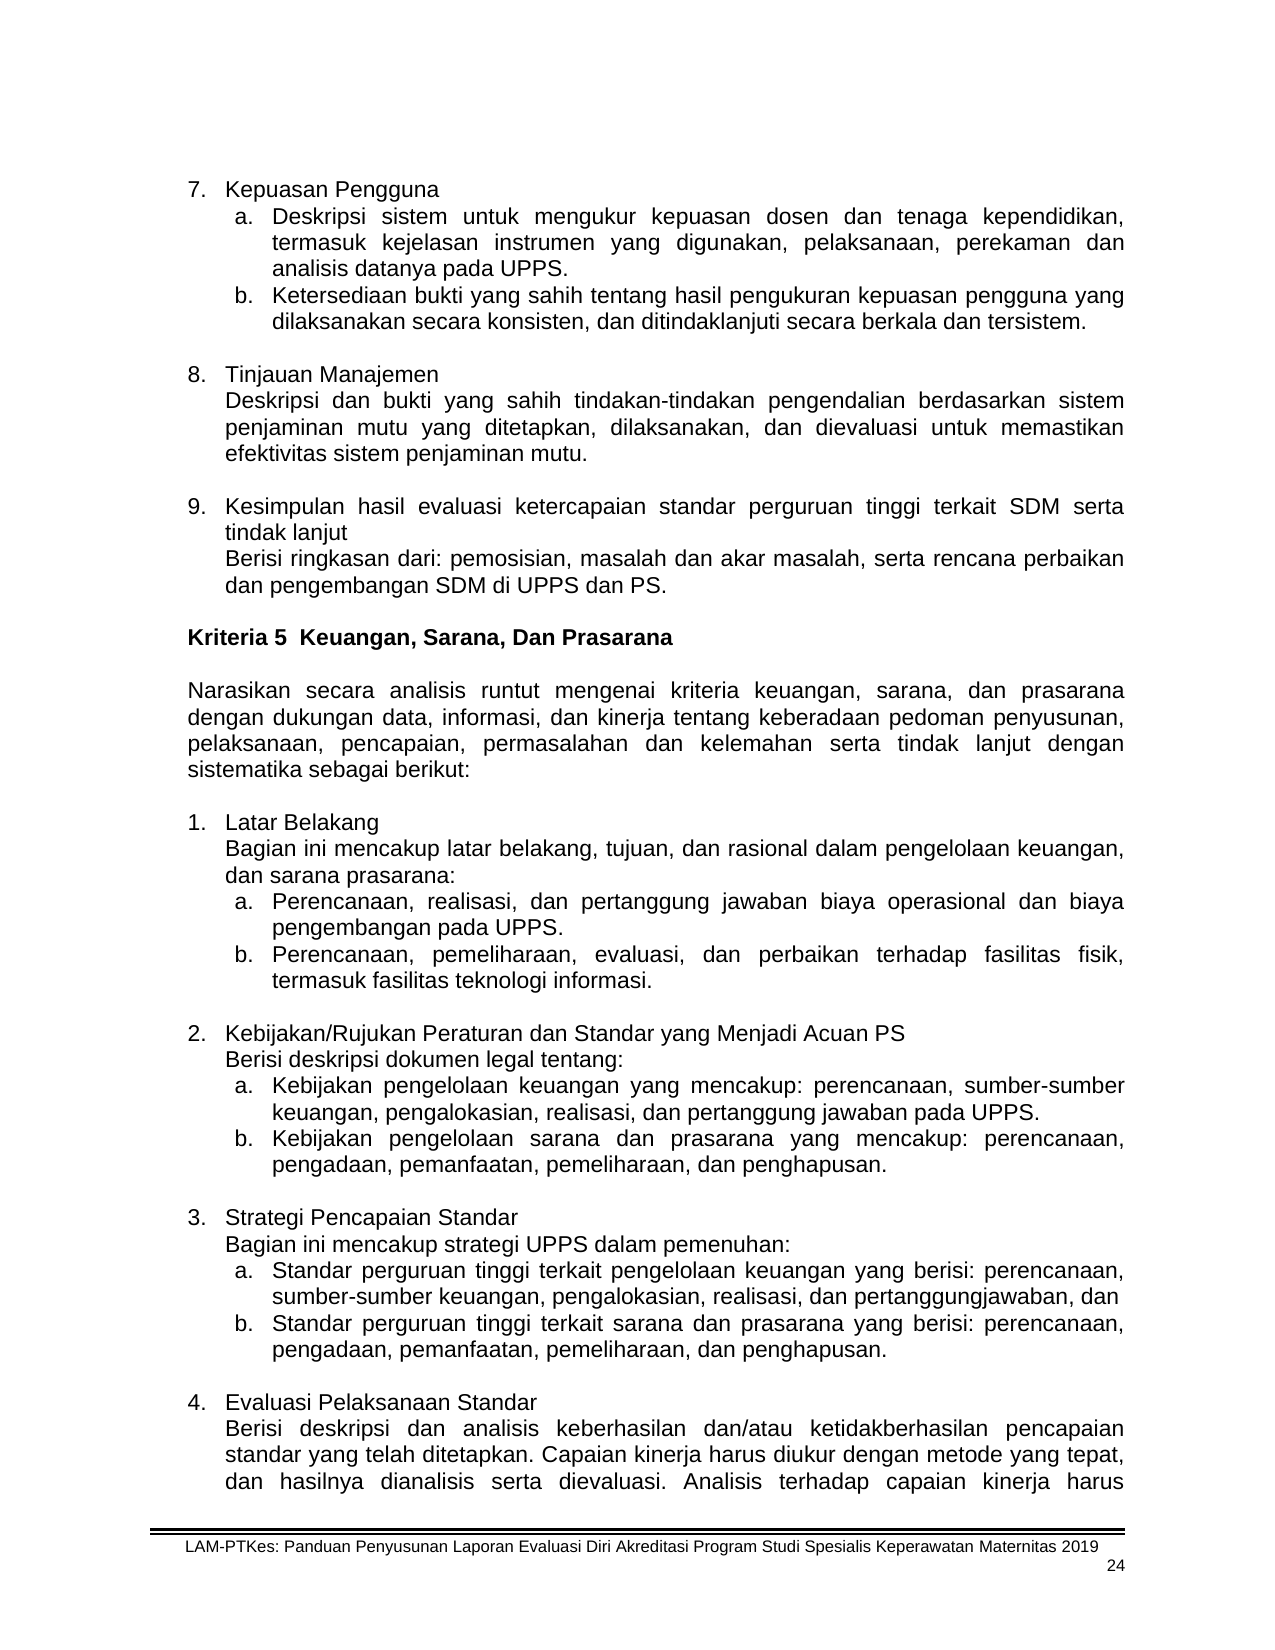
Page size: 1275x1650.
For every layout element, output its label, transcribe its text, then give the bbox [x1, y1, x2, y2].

subtitle Kriteria 5 Keuangan, Sarana, Dan Prasarana [187, 624, 1125, 651]
list Kebijakan pengelolaan sarana dan prasarana yang mencakup: perencanaan, pengadaan, pemanfaatan, pemeliharaan, dan penghapusan. [234, 1125, 1125, 1178]
text Bagian ini mencakup latar belakang, tujuan, dan rasional dalam pengelolaan keuangan, dan sarana prasarana: [225, 835, 1125, 888]
list Evaluasi Pelaksanaan Standar [187, 1389, 1125, 1415]
list Kesimpulan hasil evaluasi ketercapaian standar perguruan tinggi terkait SDM serta tindak lanjut [187, 493, 1125, 545]
text Berisi ringkasan dari: pemosisian, masalah dan akar masalah, serta rencana perbaikan dan pengembangan SDM di UPPS dan PS. [225, 545, 1125, 598]
list Standar perguruan tinggi terkait sarana dan prasarana yang berisi: perencanaan, pengadaan, pemanfaatan, pemeliharaan, dan penghapusan. [234, 1309, 1125, 1362]
list Kebijakan pengelolaan keuangan yang mencakup: perencanaan, sumber-sumber keuangan, pengalokasian, realisasi, dan pertanggung jawaban pada UPPS. [234, 1072, 1125, 1125]
list Deskripsi sistem untuk mengukur kepuasan dosen dan tenaga kependidikan, termasuk kejelasan instrumen yang digunakan, pelaksanaan, perekaman dan analisis datanya pada UPPS. [234, 203, 1125, 282]
list Tinjauan Manajemen [187, 361, 1125, 387]
list Latar Belakang [187, 809, 1125, 835]
text Bagian ini mencakup strategi UPPS dalam pemenuhan: [225, 1231, 1125, 1257]
list Perencanaan, realisasi, dan pertanggung jawaban biaya operasional dan biaya pengembangan pada UPPS. [234, 888, 1125, 941]
list Kepuasan Pengguna [187, 176, 1125, 203]
text Narasikan secara analisis runtut mengenai kriteria keuangan, sarana, dan prasarana dengan dukungan data, informasi, dan kinerja tentang keberadaan pedoman penyusunan, pelaksanaan, pencapaian, permasalahan dan kelemahan serta tindak lanjut dengan sistematika sebagai berikut: [187, 677, 1125, 782]
list Perencanaan, pemeliharaan, evaluasi, dan perbaikan terhadap fasilitas fisik, termasuk fasilitas teknologi informasi. [234, 941, 1125, 993]
text Berisi deskripsi dokumen legal tentang: [225, 1046, 1125, 1072]
list Standar perguruan tinggi terkait pengelolaan keuangan yang berisi: perencanaan, sumber-sumber keuangan, pengalokasian, realisasi, dan pertanggungjawaban, dan [234, 1257, 1125, 1309]
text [225, 1415, 1125, 1494]
list Strategi Pencapaian Standar [187, 1204, 1125, 1231]
list Ketersediaan bukti yang sahih tentang hasil pengukuran kepuasan pengguna yang dilaksanakan secara konsisten, dan ditindaklanjuti secara berkala dan tersistem. [234, 282, 1125, 334]
list Kebijakan/Rujukan Peraturan dan Standar yang Menjadi Acuan PS [187, 1020, 1125, 1046]
text Deskripsi dan bukti yang sahih tindakan-tindakan pengendalian berdasarkan sistem penjaminan mutu yang ditetapkan, dilaksanakan, dan dievaluasi untuk memastikan efektivitas sistem penjaminan mutu. [225, 387, 1125, 466]
